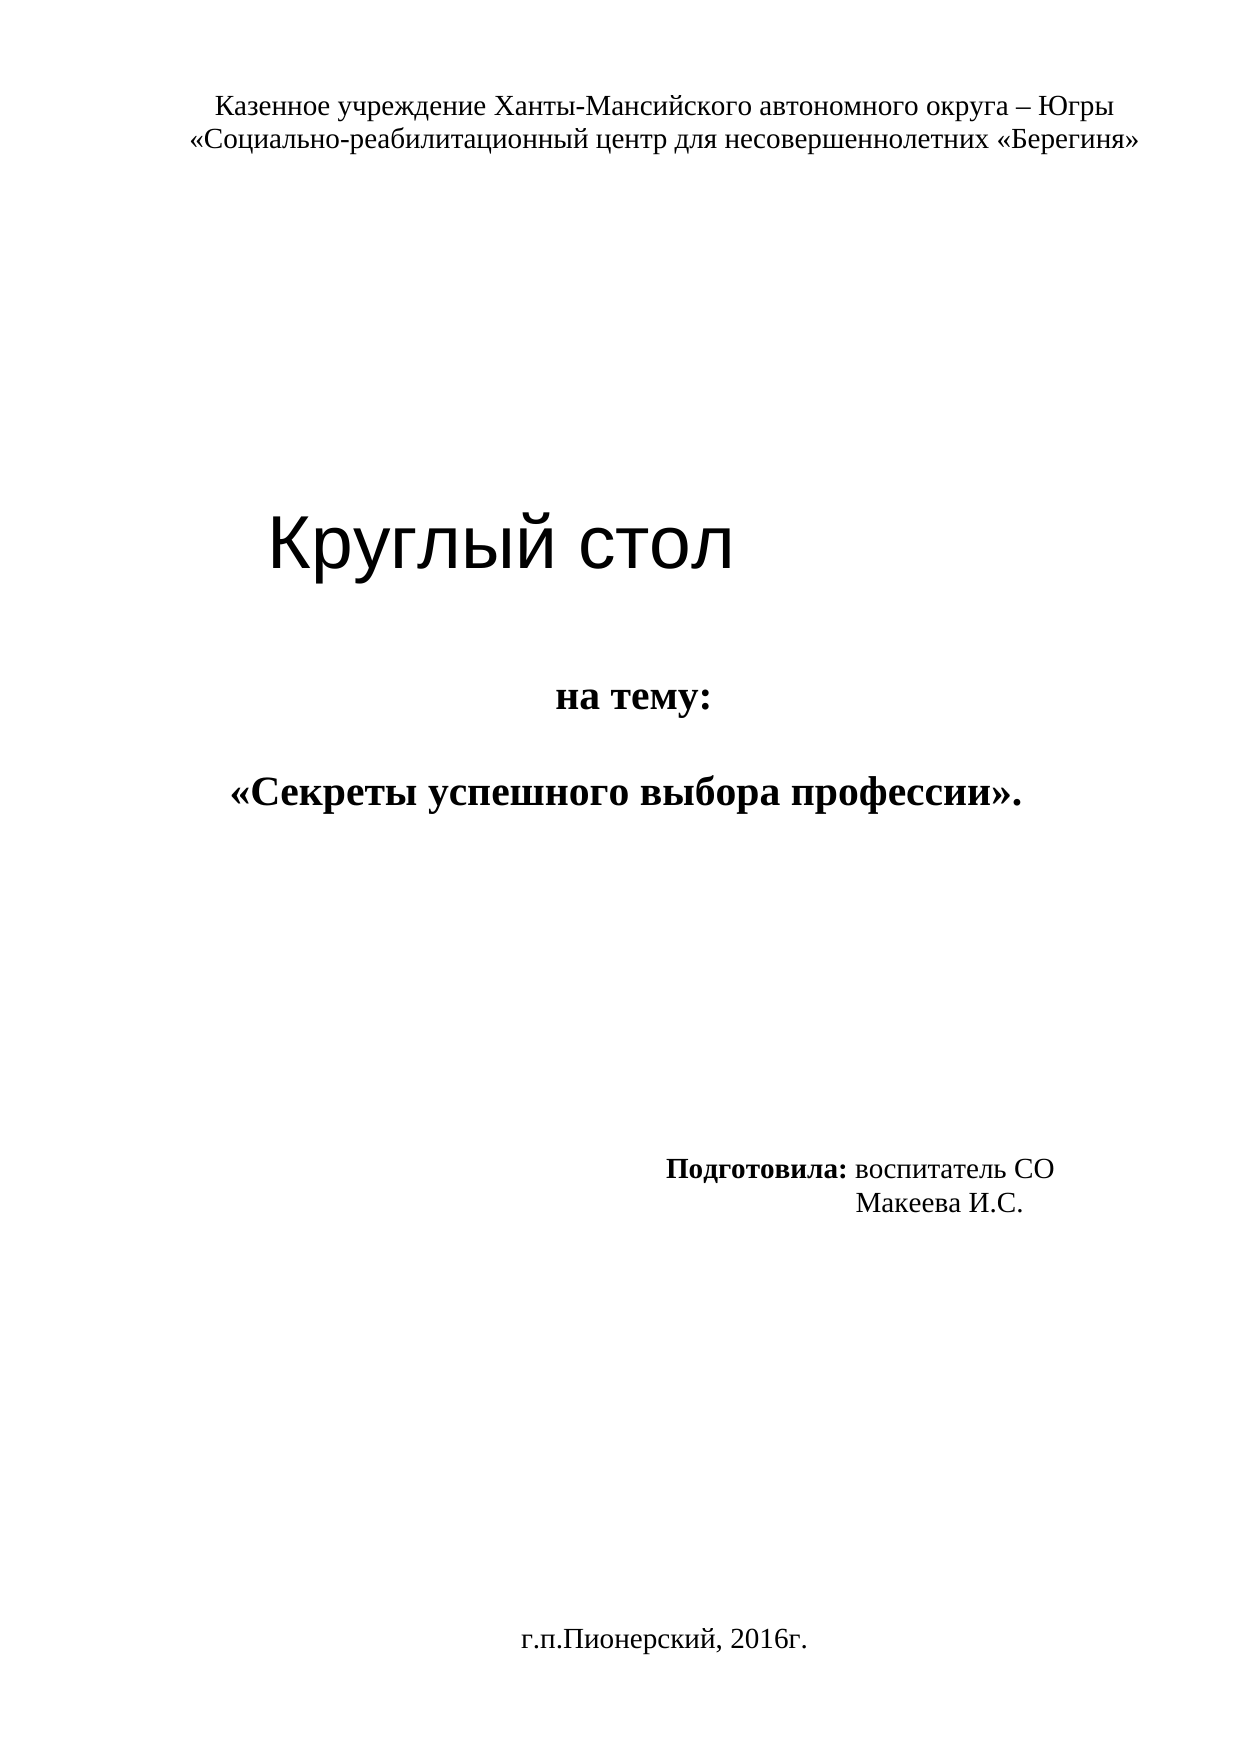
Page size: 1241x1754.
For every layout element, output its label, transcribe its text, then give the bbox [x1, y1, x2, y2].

text на тему: [252, 670, 1152, 718]
text «Социально-реабилитационный центр для несовершеннолетних «Берегиня» [177, 121, 1152, 155]
text «Секреты успешного выбора профессии». [177, 766, 1152, 814]
text Казенное учреждение Ханты-Мансийского автономного округа – Югры [177, 88, 1152, 121]
text г.п.Пионерский, 2016г. [177, 1621, 1152, 1655]
text Макеева И.С. [177, 1185, 1152, 1219]
text Подготовила: воспитатель СО [177, 1152, 1152, 1185]
